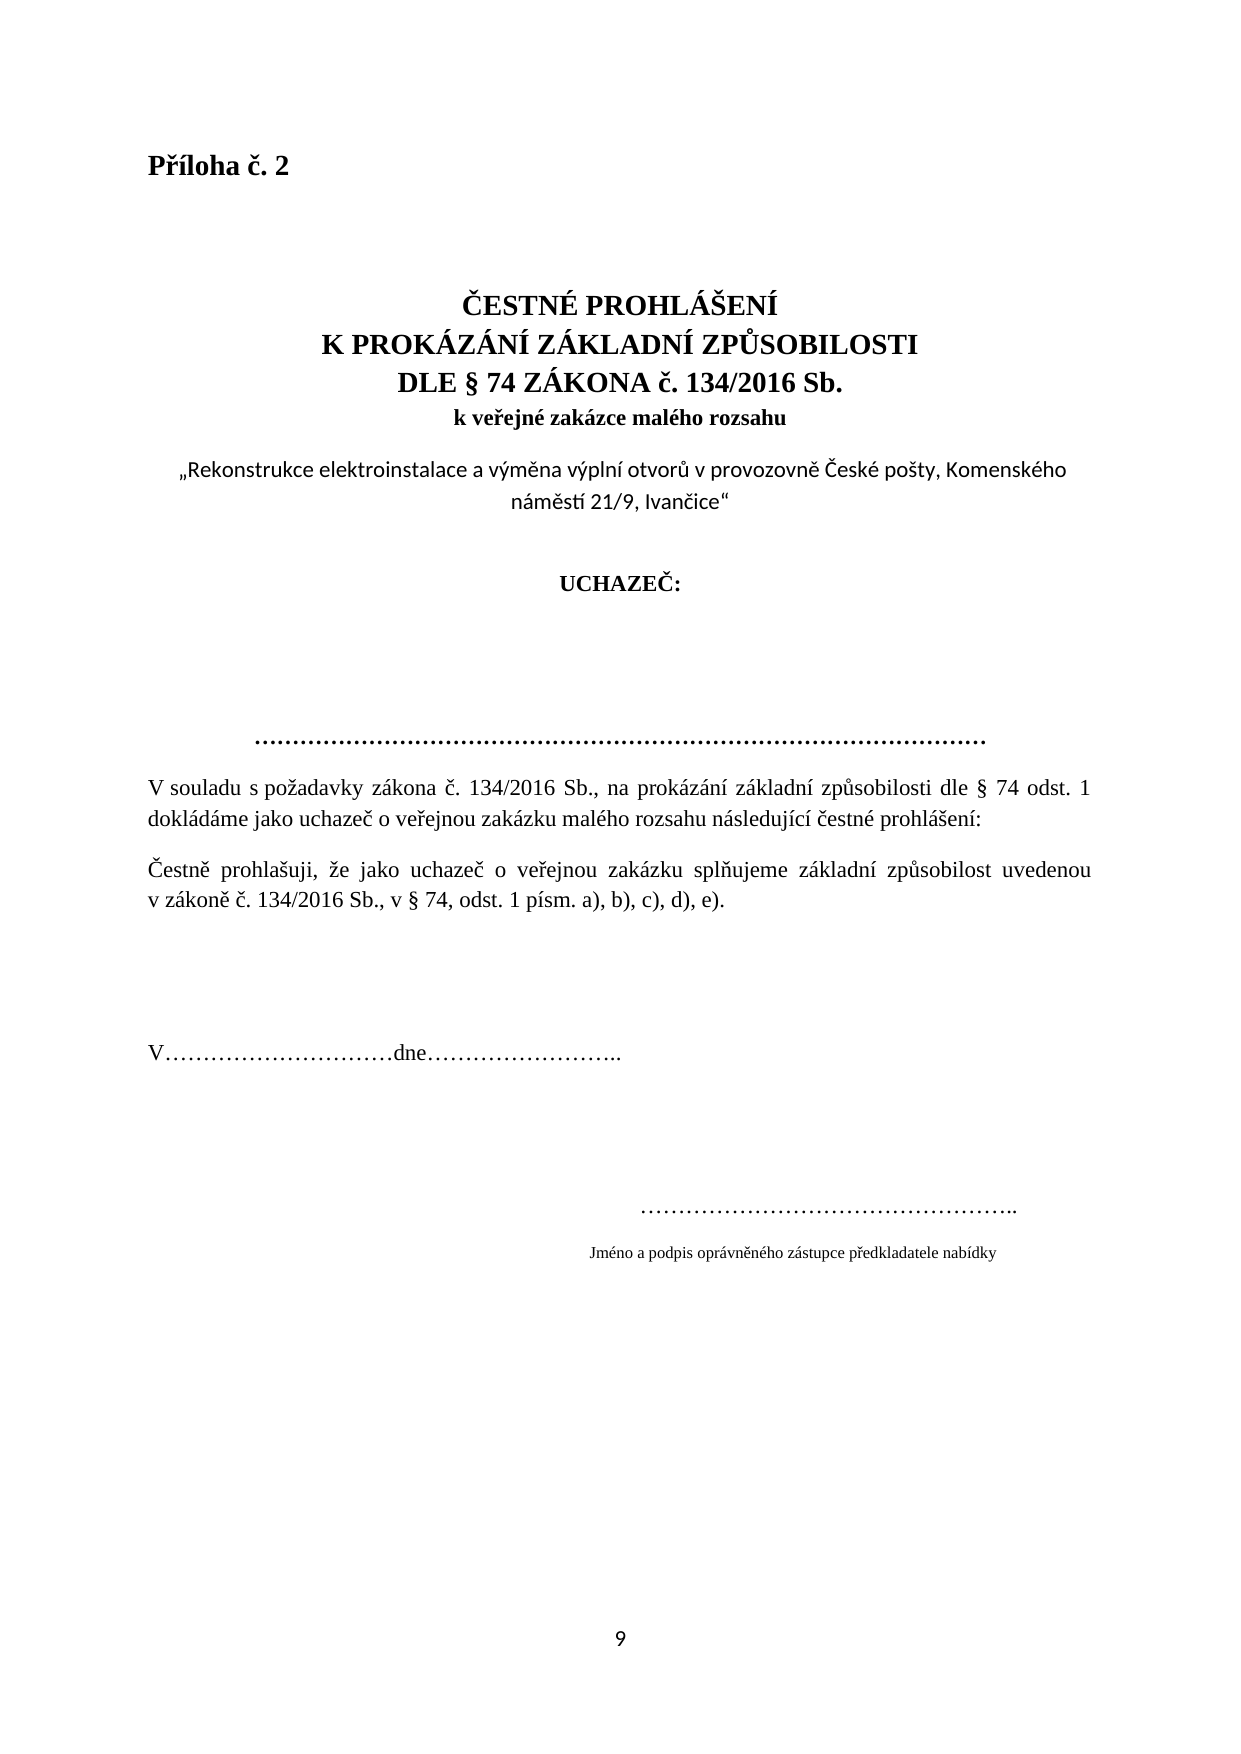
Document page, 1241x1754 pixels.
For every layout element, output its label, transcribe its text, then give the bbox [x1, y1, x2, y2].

text Příloha č. 2 [148, 148, 1093, 181]
text UCHAZEČ: [148, 540, 1093, 597]
text ………………………………………….. [148, 1192, 1093, 1218]
text K PROKÁZÁNÍ ZÁKLADNÍ ZPŮSOBILOSTI DLE § 74 ZÁKONA č. 134/2016 Sb. [148, 327, 1093, 399]
text ČESTNÉ PROHLÁŠENÍ [148, 288, 1093, 322]
text V…………………………dne…………………….. [148, 1039, 1093, 1065]
text Jméno a podpis oprávněného zástupce předkladatele nabídky [148, 1243, 1093, 1262]
text V souladu s požadavky zákona č. 134/2016 Sb., na prokázání základní způsobilosti dle § 74 odst. 1 dokládáme jako uchazeč o veřejnou zakázku malého rozsahu následující čestné prohlášení: [148, 774, 1093, 831]
text …………………………………………………………………………………… [148, 723, 1093, 750]
text Čestně prohlašuji, že jako uchazeč o veřejnou zakázku splňujeme základní způsobilost uvedenou v zákoně č. 134/2016 Sb., v § 74, odst. 1 písm. a), b), c), d), e). [148, 856, 1093, 912]
text k veřejné zakázce malého rozsahu [148, 404, 1093, 430]
